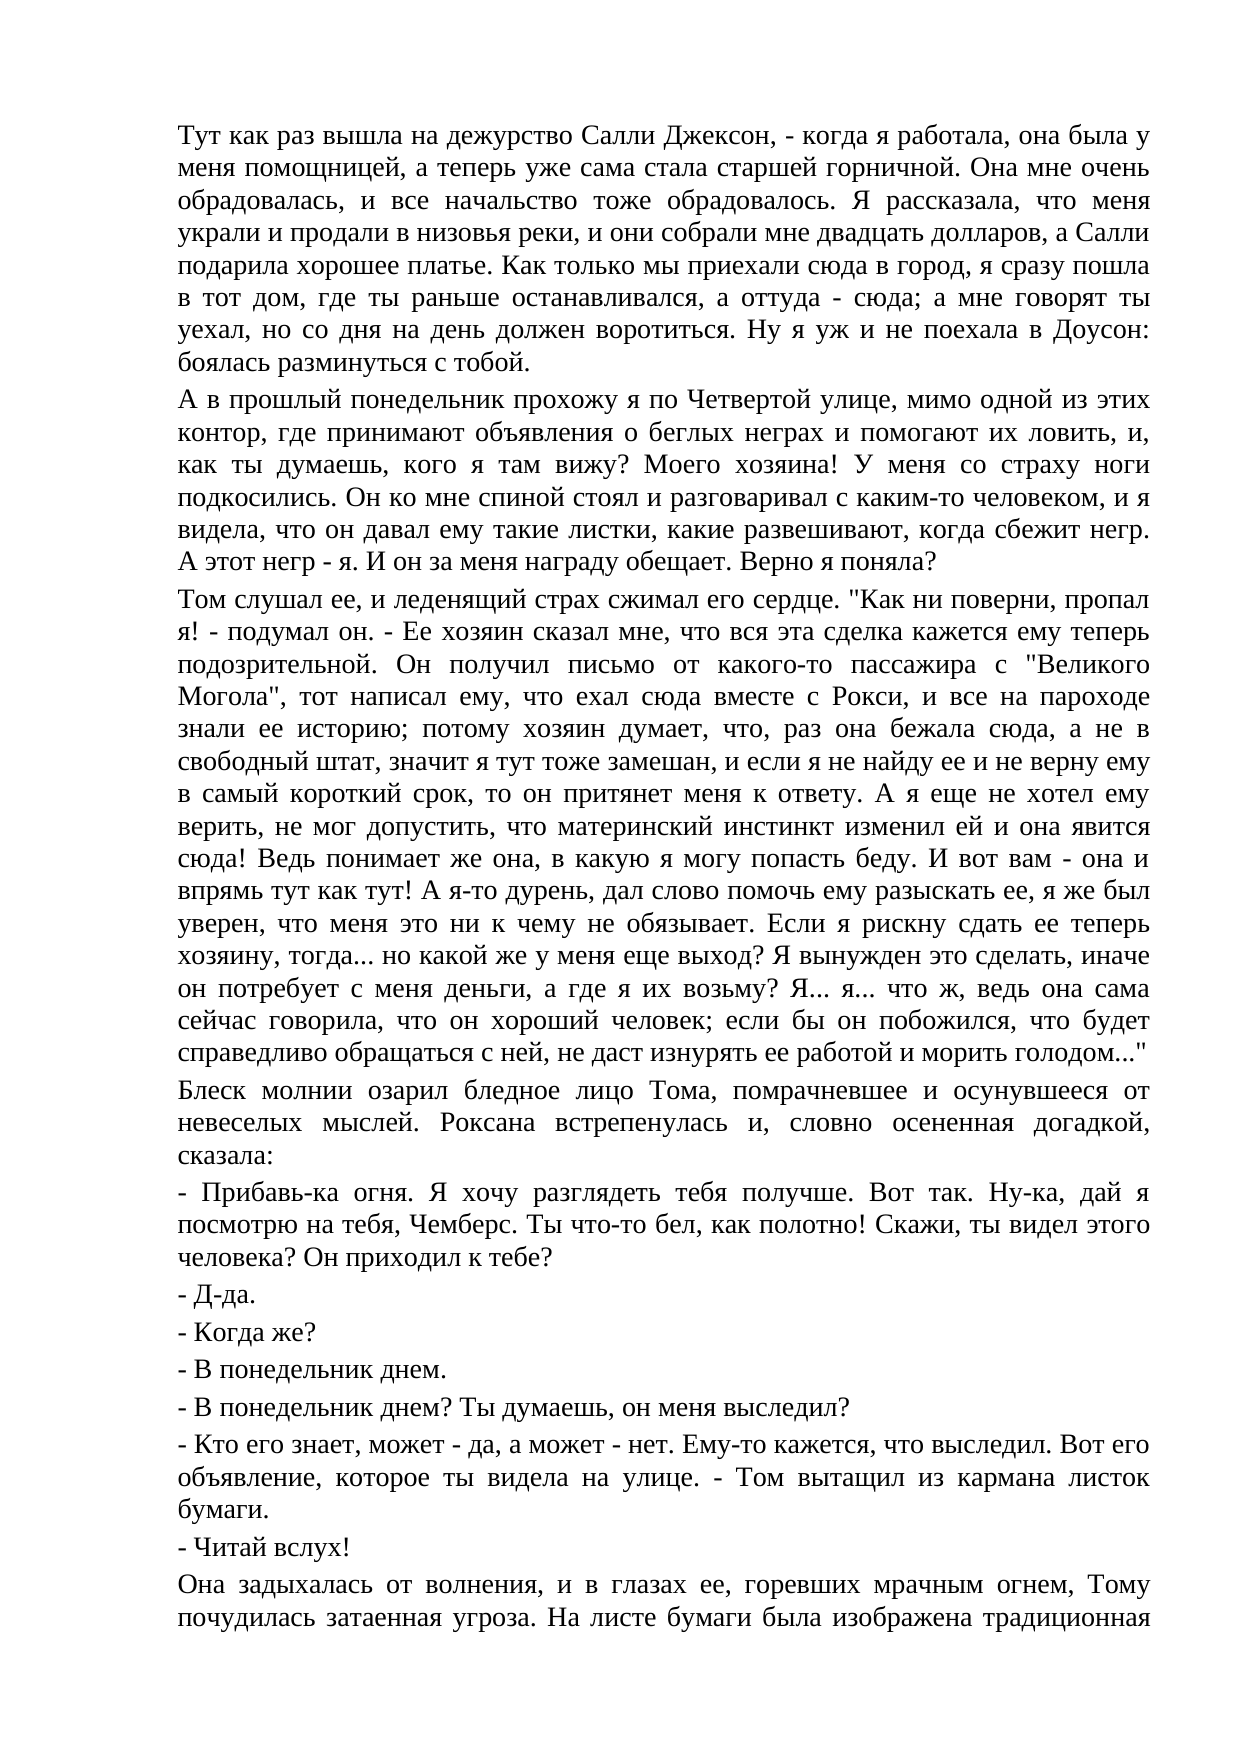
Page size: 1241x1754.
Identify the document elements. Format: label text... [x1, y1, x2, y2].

text - Когда же? [177, 1315, 1152, 1347]
text Блеск молнии озарил бледное лицо Тома, помрачневшее и осунувшееся от невеселых мыслей. Роксана встрепенулась и, словно осененная догадкой, сказала: [177, 1073, 1152, 1170]
text - В понедельник днем? Ты думаешь, он меня выследил? [177, 1390, 1152, 1422]
text А в прошлый понедельник прохожу я по Четвертой улице, мимо одной из этих контор, где принимают объявления о беглых неграх и помогают их ловить, и, как ты думаешь, кого я там вижу? Моего хозяина! У меня со страху ноги подкосились. Он ко мне спиной стоял и разговаривал с каким-то человеком, и я видела, что он давал ему такие листки, какие развешивают, когда сбежит негр. А этот негр - я. И он за меня награду обещает. Верно я поняла? [177, 382, 1152, 577]
text - Кто его знает, может - да, а может - нет. Ему-то кажется, что выследил. Вот его объявление, которое ты видела на улице. - Том вытащил из кармана листок бумаги. [177, 1427, 1152, 1525]
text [177, 1567, 1152, 1632]
text Тут как раз вышла на дежурство Салли Джексон, - когда я работала, она была у меня помощницей, а теперь уже сама стала старшей горничной. Она мне очень обрадовалась, и все начальство тоже обрадовалось. Я рассказала, что меня украли и продали в низовья реки, и они собрали мне двадцать долларов, а Салли подарила хорошее платье. Как только мы приехали сюда в город, я сразу пошла в тот дом, где ты раньше останавливался, а оттуда - сюда; а мне говорят ты уехал, но со дня на день должен воротиться. Ну я уж и не поехала в Доусон: боялась разминуться с тобой. [177, 118, 1152, 377]
text - Д-да. [177, 1277, 1152, 1310]
text - Прибавь-ка огня. Я хочу разглядеть тебя получше. Вот так. Ну-ка, дай я посмотрю на тебя, Чемберс. Ты что-то бел, как полотно! Скажи, ты видел этого человека? Он приходил к тебе? [177, 1175, 1152, 1272]
text Том слушал ее, и леденящий страх сжимал его сердце. "Как ни поверни, пропал я! - подумал он. - Ее хозяин сказал мне, что вся эта сделка кажется ему теперь подозрительной. Он получил письмо от какого-то пассажира с "Великого Могола", тот написал ему, что ехал сюда вместе с Рокси, и все на пароходе знали ее историю; потому хозяин думает, что, раз она бежала сюда, а не в свободный штат, значит я тут тоже замешан, и если я не найду ее и не верну ему в самый короткий срок, то он притянет меня к ответу. А я еще не хотел ему верить, не мог допустить, что материнский инстинкт изменил ей и она явится сюда! Ведь понимает же она, в какую я могу попасть беду. И вот вам - она и впрямь тут как тут! А я-то дурень, дал слово помочь ему разыскать ее, я же был уверен, что меня это ни к чему не обязывает. Если я рискну сдать ее теперь хозяину, тогда... но какой же у меня еще выход? Я вынужден это сделать, иначе он потребует с меня деньги, а где я их возьму? Я... я... что ж, ведь она сама сейчас говорила, что он хороший человек; если бы он побожился, что будет справедливо обращаться с ней, не даст изнурять ее работой и морить голодом..." [177, 582, 1152, 1068]
text - В понедельник днем. [177, 1352, 1152, 1385]
text - Читай вслух! [177, 1530, 1152, 1562]
